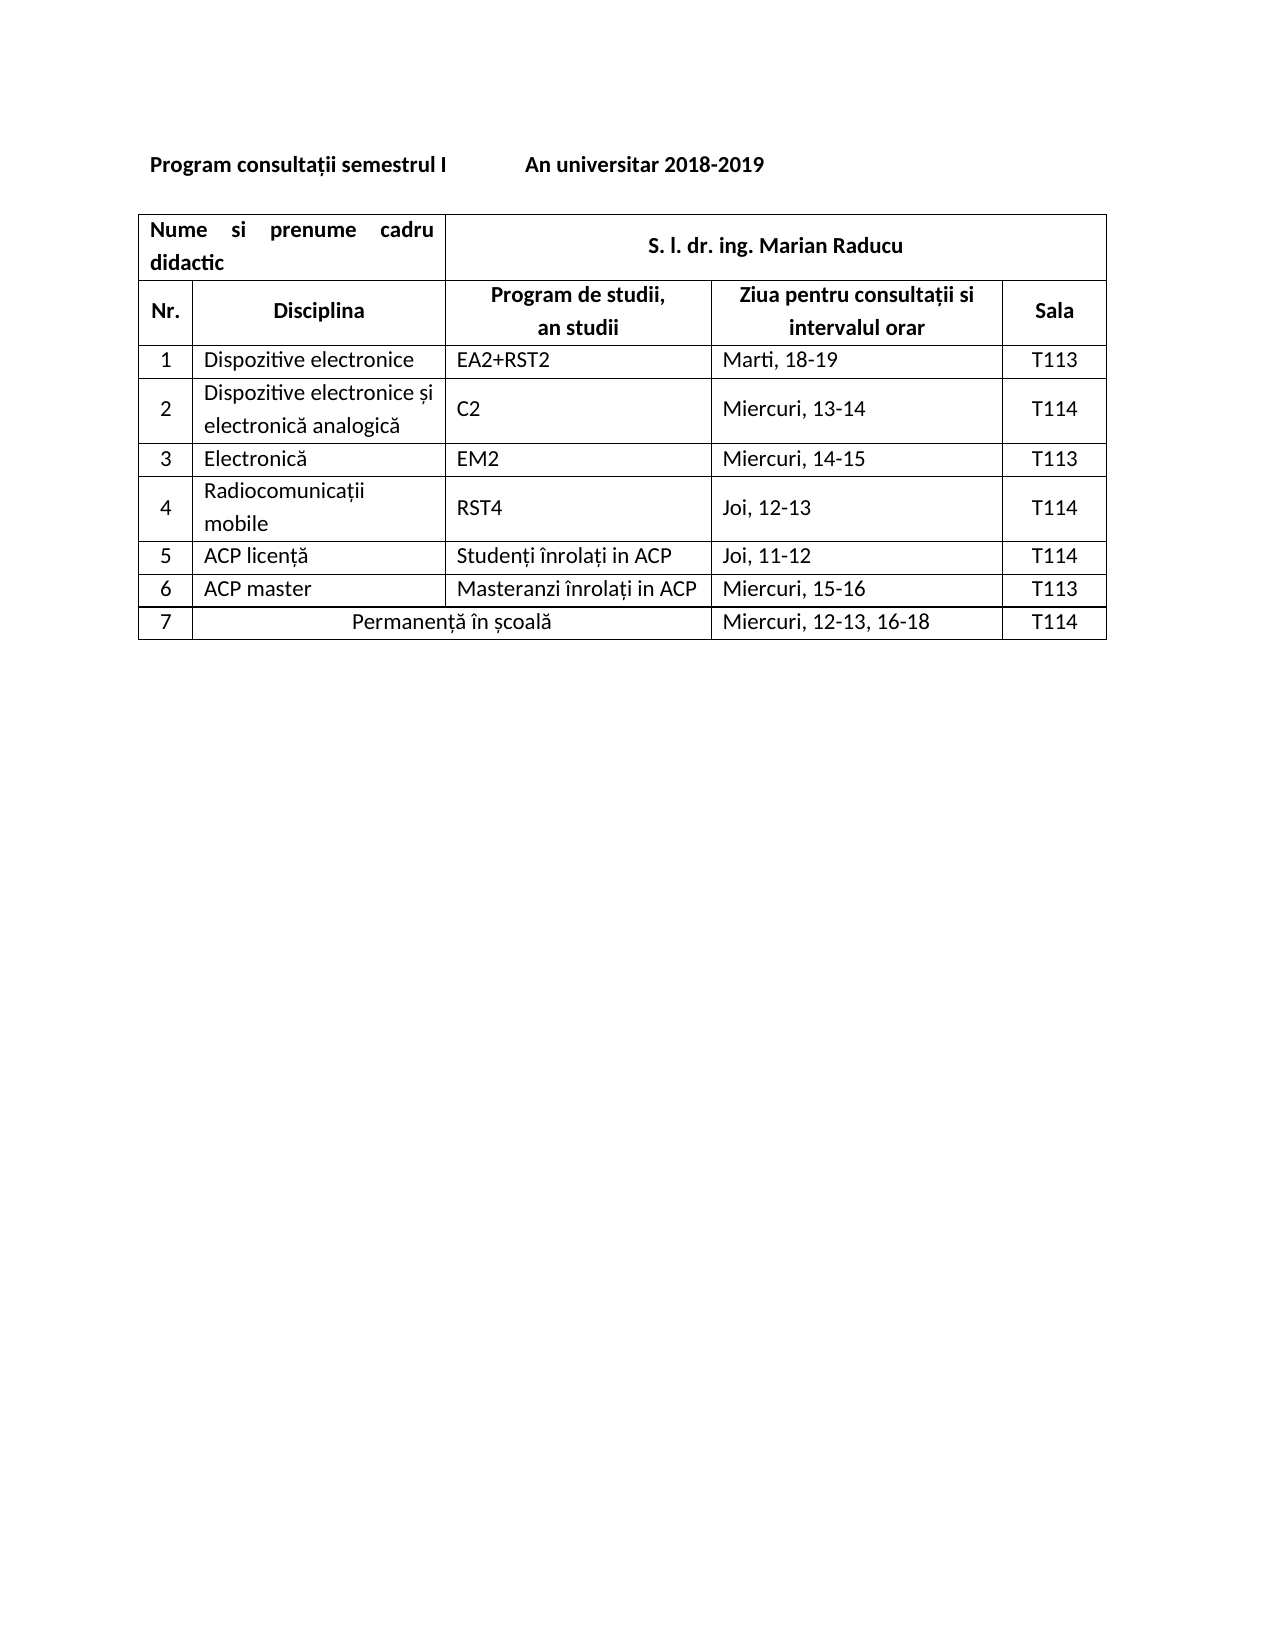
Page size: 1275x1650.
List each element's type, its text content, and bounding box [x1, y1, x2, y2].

table_cell Dispozitive electronice și electronică analogică [193, 379, 445, 443]
table_cell 7 [139, 608, 192, 639]
table_cell Miercuri, 14-15 [712, 444, 1002, 476]
table_cell EM2 [446, 444, 711, 476]
table_cell Marti, 18-19 [712, 346, 1002, 377]
table_cell Permanență în școală [193, 608, 711, 639]
table_cell 1 [139, 346, 192, 377]
table_cell Program de studii, an studii [446, 281, 711, 344]
table_cell T114 [1003, 608, 1106, 639]
table_cell 4 [139, 477, 192, 541]
table_cell 3 [139, 444, 192, 476]
table_cell Masteranzi înrolați in ACP [446, 575, 711, 606]
table_cell Miercuri, 12-13, 16-18 [712, 608, 1002, 639]
table_cell T113 [1003, 444, 1106, 476]
table_cell Electronică [193, 444, 445, 476]
table_cell ACP licență [193, 542, 445, 573]
table_cell Joi, 11-12 [712, 542, 1002, 573]
table_cell 2 [139, 379, 192, 443]
table_cell Studenți înrolați in ACP [446, 542, 711, 573]
text Program consultații semestrul I An universitar 2018-2019 [150, 150, 1125, 178]
table_header Nume si prenume cadru didactic [139, 215, 445, 279]
table_cell 6 [139, 575, 192, 606]
table_cell Nr. [139, 281, 192, 344]
table_header S. l. dr. ing. Marian Raducu [446, 215, 1106, 279]
table_cell T114 [1003, 542, 1106, 573]
table_cell C2 [446, 379, 711, 443]
table_cell Ziua pentru consultații si intervalul orar [712, 281, 1002, 344]
table_cell 5 [139, 542, 192, 573]
table_cell Dispozitive electronice [193, 346, 445, 377]
table_cell Sala [1003, 281, 1106, 344]
table_cell T113 [1003, 346, 1106, 377]
table_cell ACP master [193, 575, 445, 606]
table_cell Radiocomunicații mobile [193, 477, 445, 541]
table_cell Disciplina [193, 281, 445, 344]
table_cell Joi, 12-13 [712, 477, 1002, 541]
table_cell T113 [1003, 575, 1106, 606]
table_cell RST4 [446, 477, 711, 541]
table_cell T114 [1003, 379, 1106, 443]
table_cell Miercuri, 15-16 [712, 575, 1002, 606]
table_cell Miercuri, 13-14 [712, 379, 1002, 443]
table_cell EA2+RST2 [446, 346, 711, 377]
table_cell T114 [1003, 477, 1106, 541]
